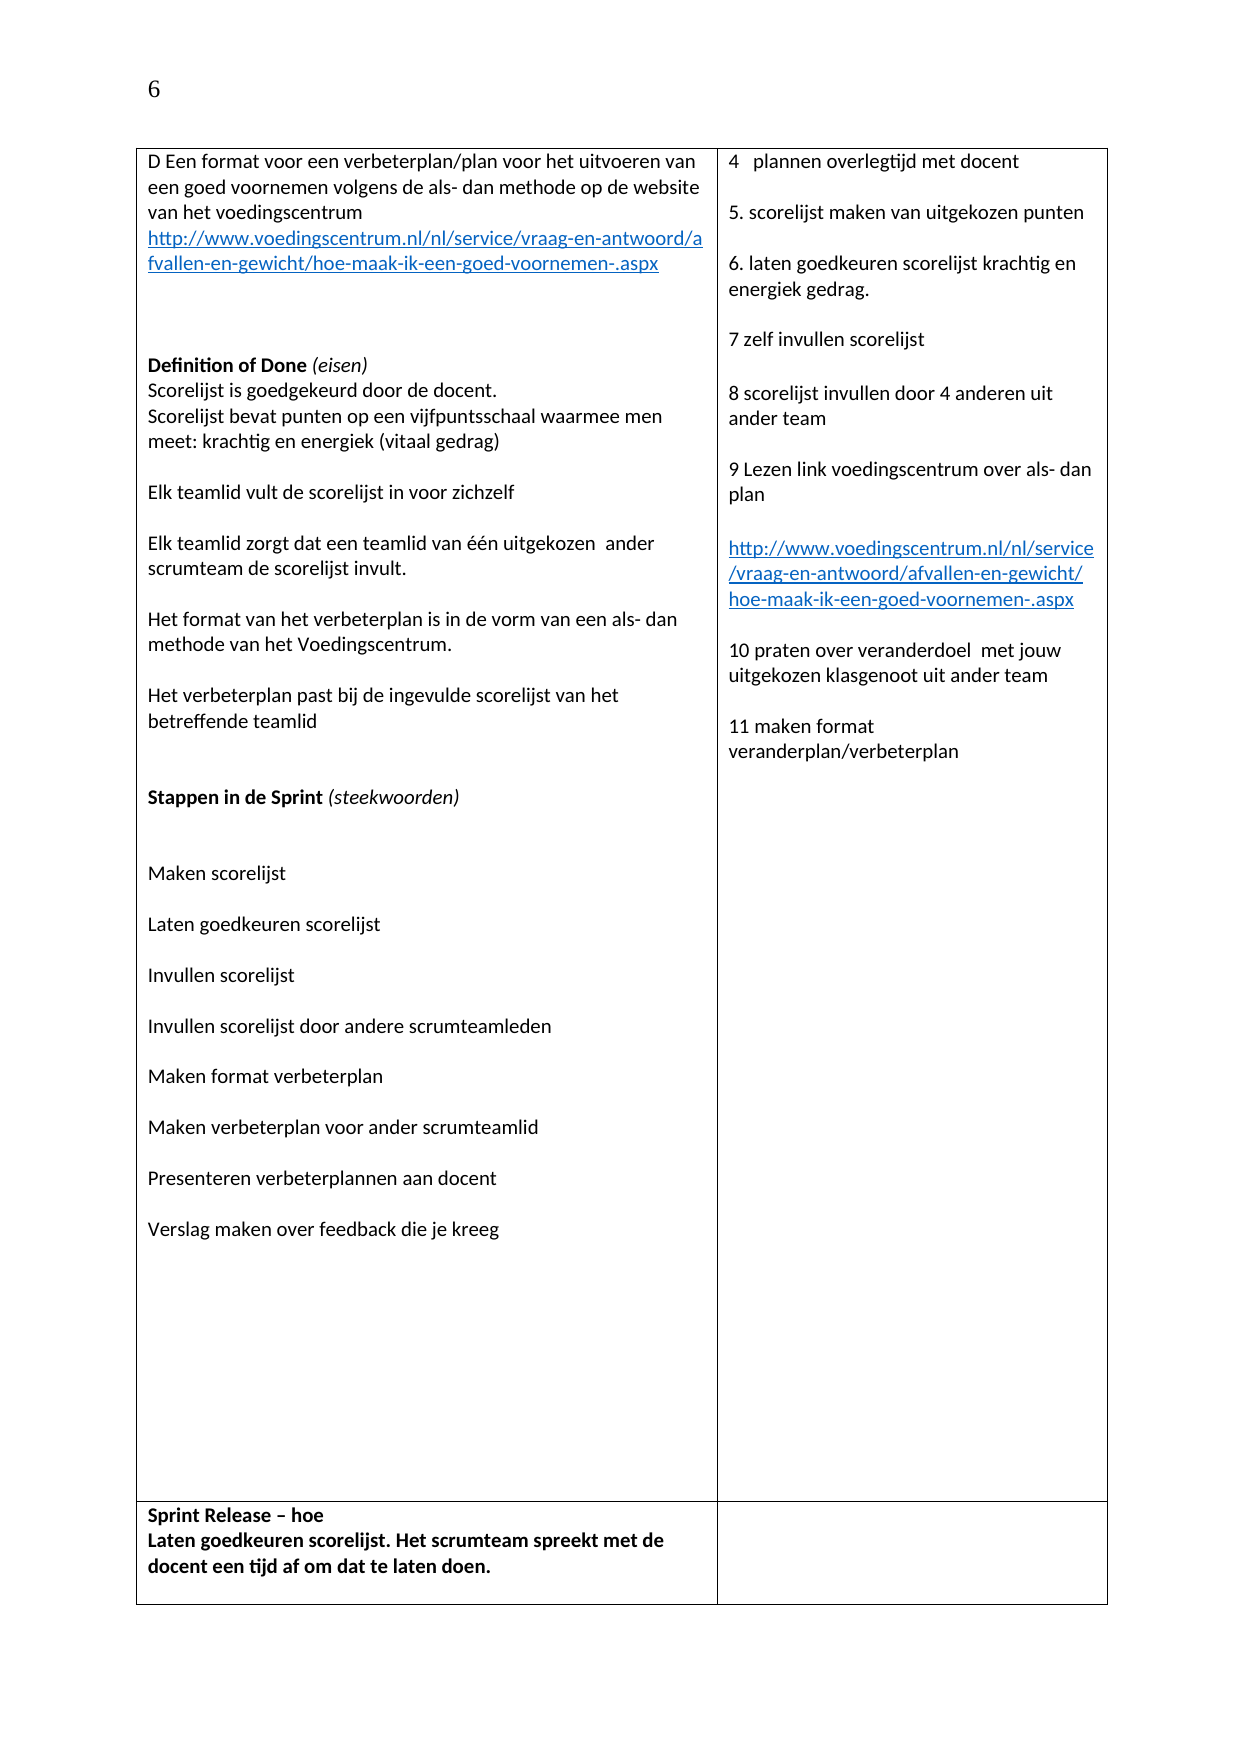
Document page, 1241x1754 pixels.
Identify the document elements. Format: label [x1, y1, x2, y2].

table_cell [718, 1502, 1107, 1604]
table_cell [137, 1502, 717, 1604]
table_header [718, 149, 1107, 1501]
table_header [137, 149, 717, 1501]
